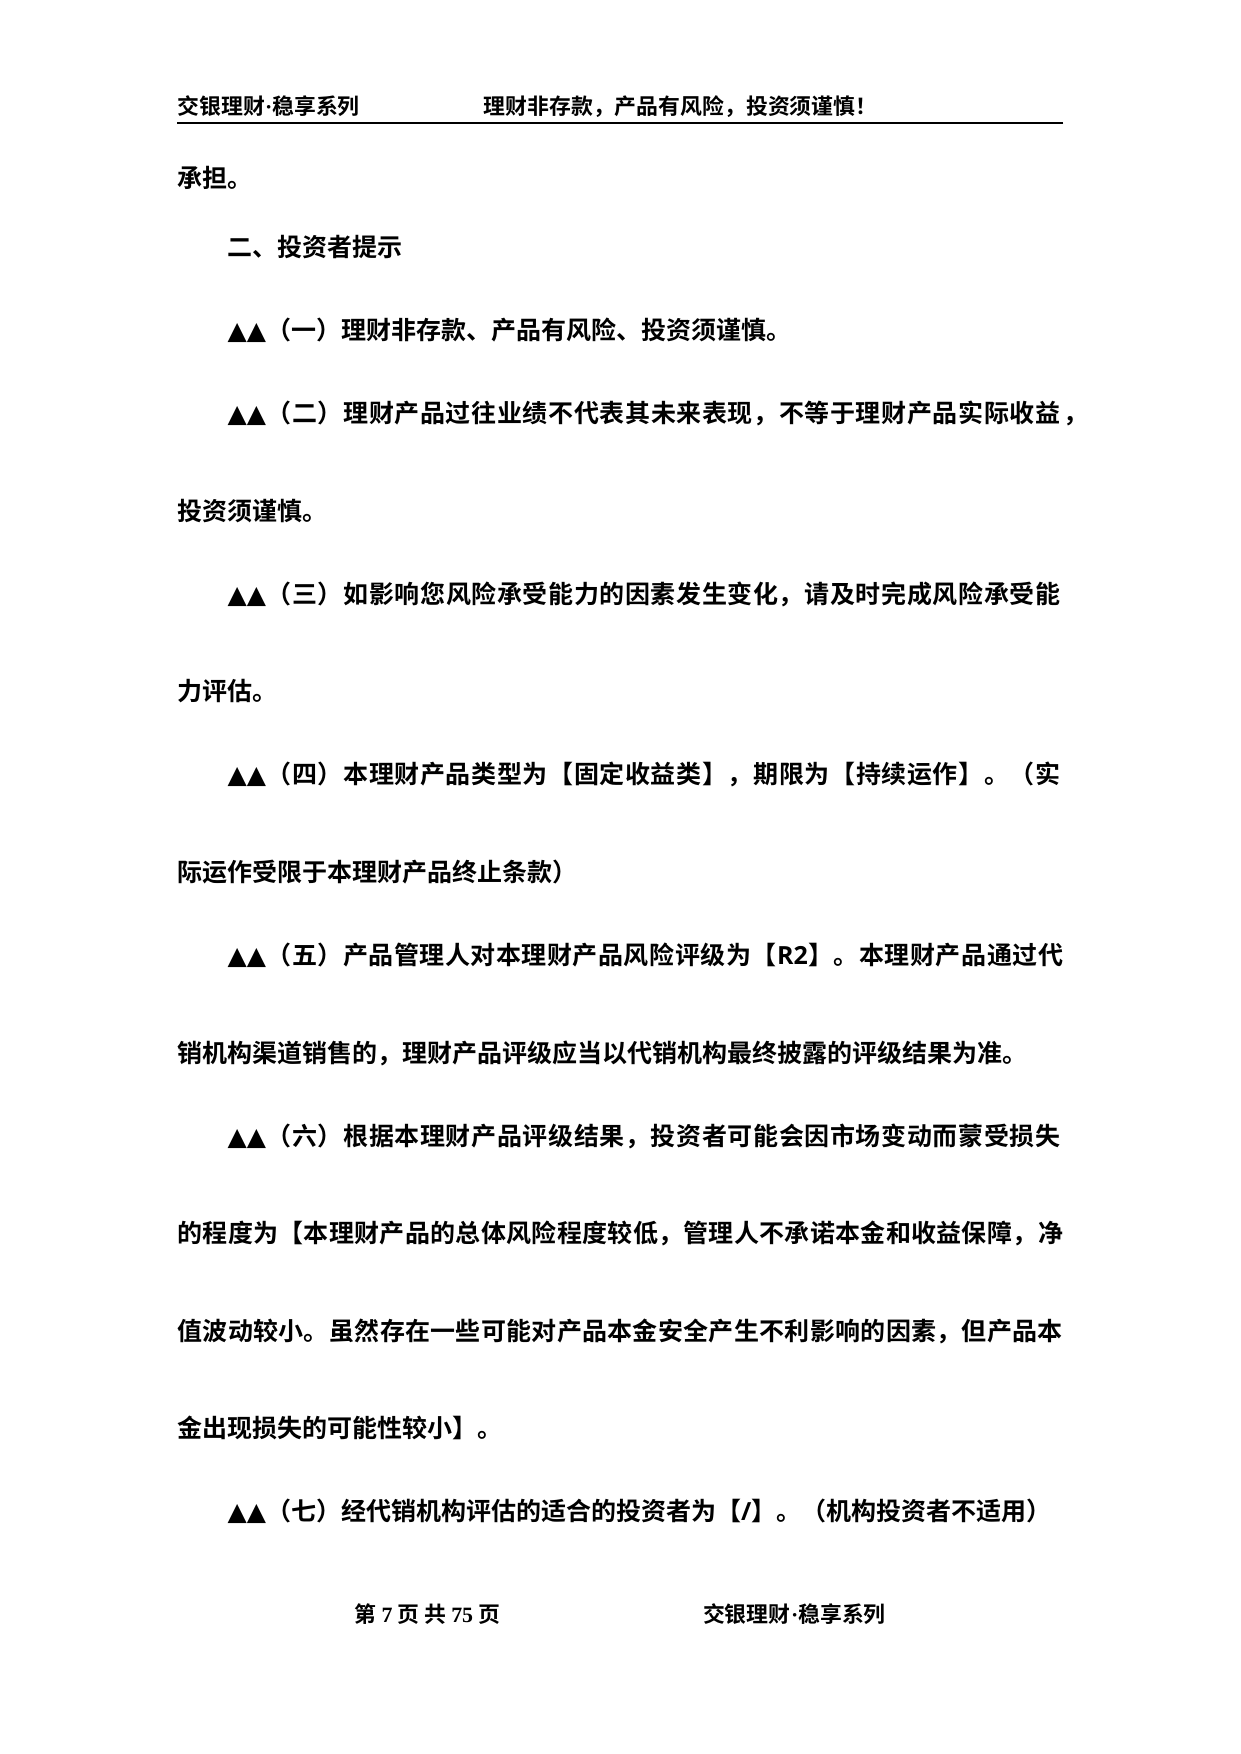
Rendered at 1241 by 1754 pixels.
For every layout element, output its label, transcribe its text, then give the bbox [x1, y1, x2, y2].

text ▲▲（三）如影响您风险承受能力的因素发生变化，请及时完成风险承受能力评估。 [177, 560, 1063, 722]
text ▲▲（四）本理财产品类型为【固定收益类】，期限为【持续运作】。（实际运作受限于本理财产品终止条款） [177, 741, 1063, 903]
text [177, 159, 1063, 195]
text 二、投资者提示 [177, 213, 1063, 278]
text ▲▲（六）根据本理财产品评级结果，投资者可能会因市场变动而蒙受损失的程度为【本理财产品的总体风险程度较低，管理人不承诺本金和收益保障，净值波动较小。虽然存在一些可能对产品本金安全产生不利影响的因素，但产品本金出现损失的可能性较小】。 [177, 1102, 1063, 1459]
text ▲▲（一）理财非存款、产品有风险、投资须谨慎。 [177, 296, 1063, 361]
text ▲▲（二）理财产品过往业绩不代表其未来表现，不等于理财产品实际收益，投资须谨慎。 [177, 379, 1063, 542]
text ▲▲（五）产品管理人对本理财产品风险评级为【R2】。本理财产品通过代销机构渠道销售的，理财产品评级应当以代销机构最终披露的评级结果为准。 [177, 921, 1063, 1084]
text ▲▲（七）经代销机构评估的适合的投资者为【/】。（机构投资者不适用） [177, 1477, 1063, 1542]
